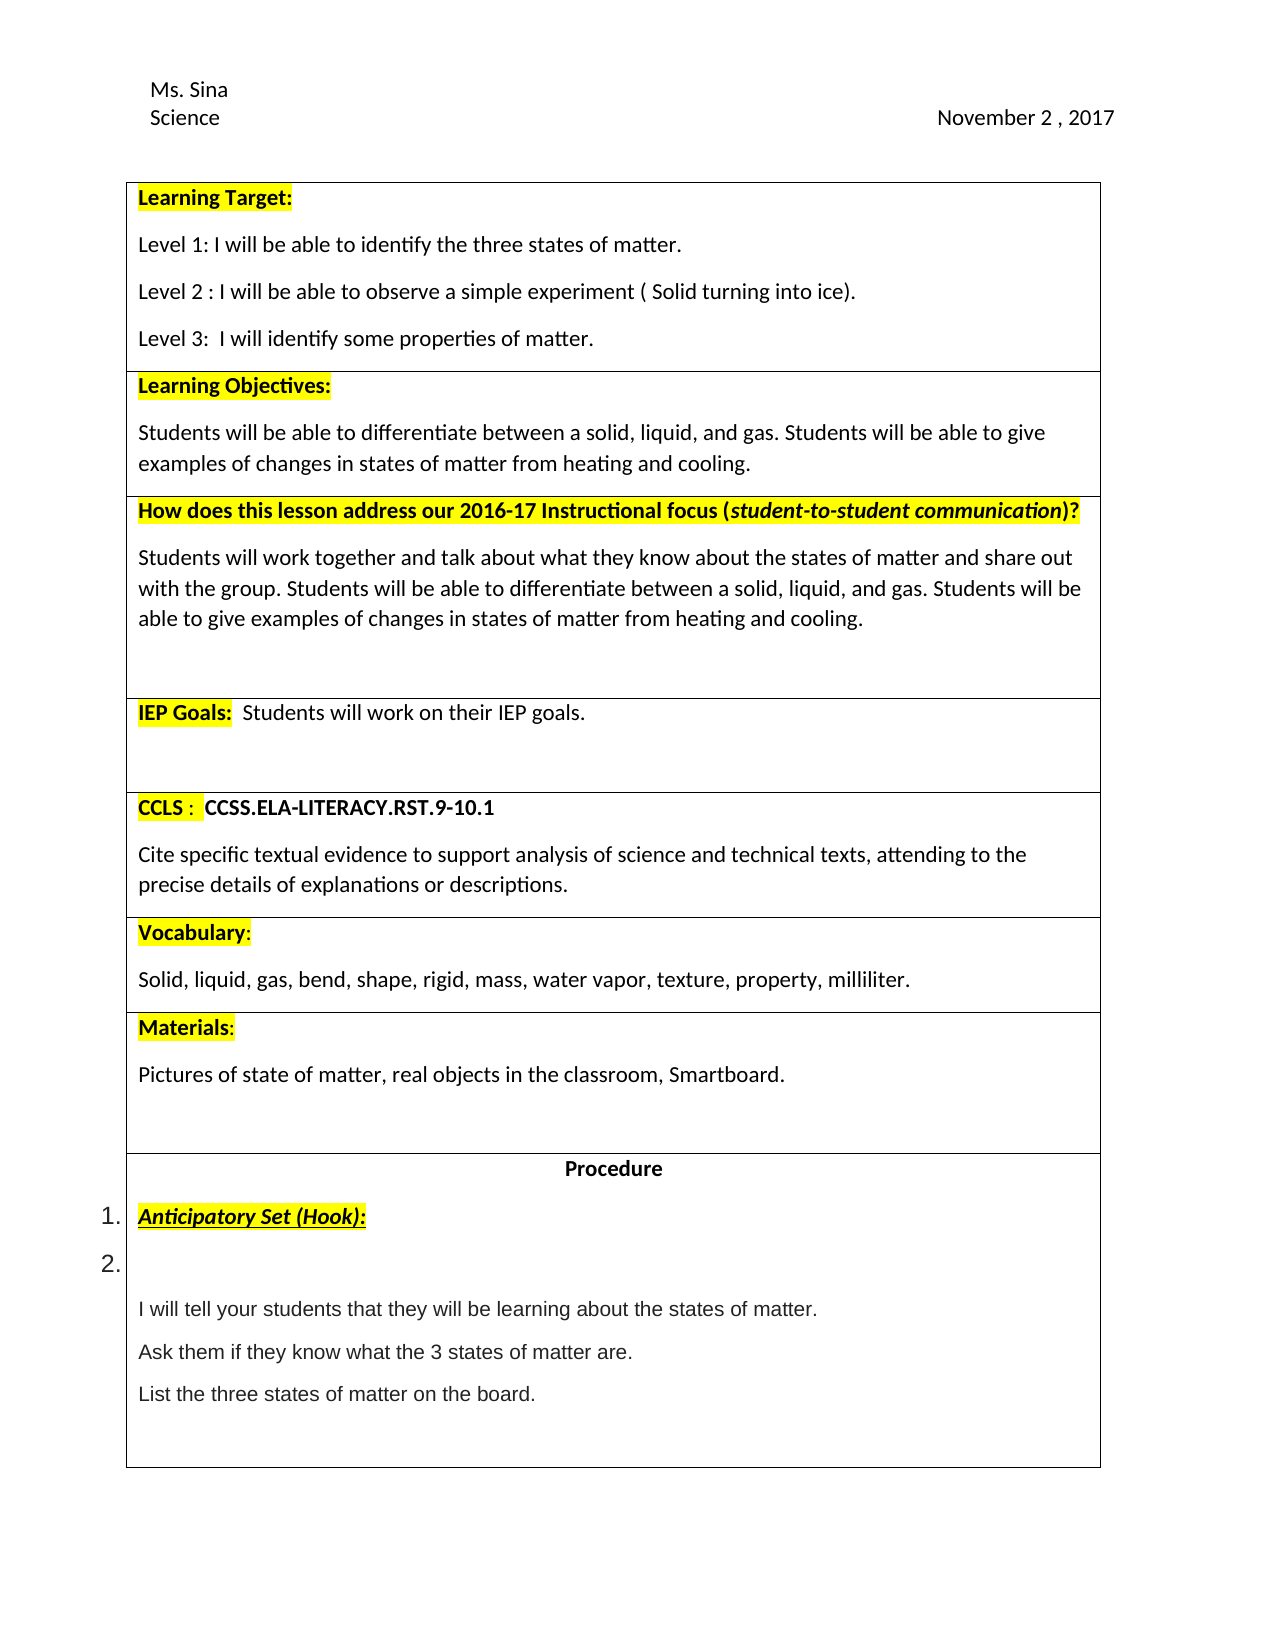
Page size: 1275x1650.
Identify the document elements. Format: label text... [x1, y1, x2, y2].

table_cell IEP Goals: Students will work on their IEP goals. [127, 699, 1100, 792]
table_cell Materials: Pictures of state of matter, real objects in the classroom, Smartboard. [127, 1013, 1100, 1153]
table_header Learning Target: Level 1: I will be able to identify the three states of matter. Level 2 : I will be able to observe a simple experiment ( Solid turning into ice). Level 3: I will identify some properties of matter. [127, 183, 1100, 371]
table_cell CCLS : CCSS.ELA-LITERACY.RST.9-10.1 Cite specific textual evidence to support analysis of science and technical texts, attending to the precise details of explanations or descriptions. [127, 793, 1100, 917]
table_cell How does this lesson address our 2016-17 Instructional focus (student-to-student communication)? Students will work together and talk about what they know about the states of matter and share out with the group. Students will be able to differentiate between a solid, liquid, and gas. Students will be able to give examples of changes in states of matter from heating and cooling. [127, 497, 1100, 697]
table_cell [127, 1154, 1100, 1467]
table_cell Learning Objectives: Students will be able to differentiate between a solid, liquid, and gas. Students will be able to give examples of changes in states of matter from heating and cooling. [127, 372, 1100, 496]
table_cell Vocabulary: Solid, liquid, gas, bend, shape, rigid, mass, water vapor, texture, property, milliliter. [127, 918, 1100, 1012]
